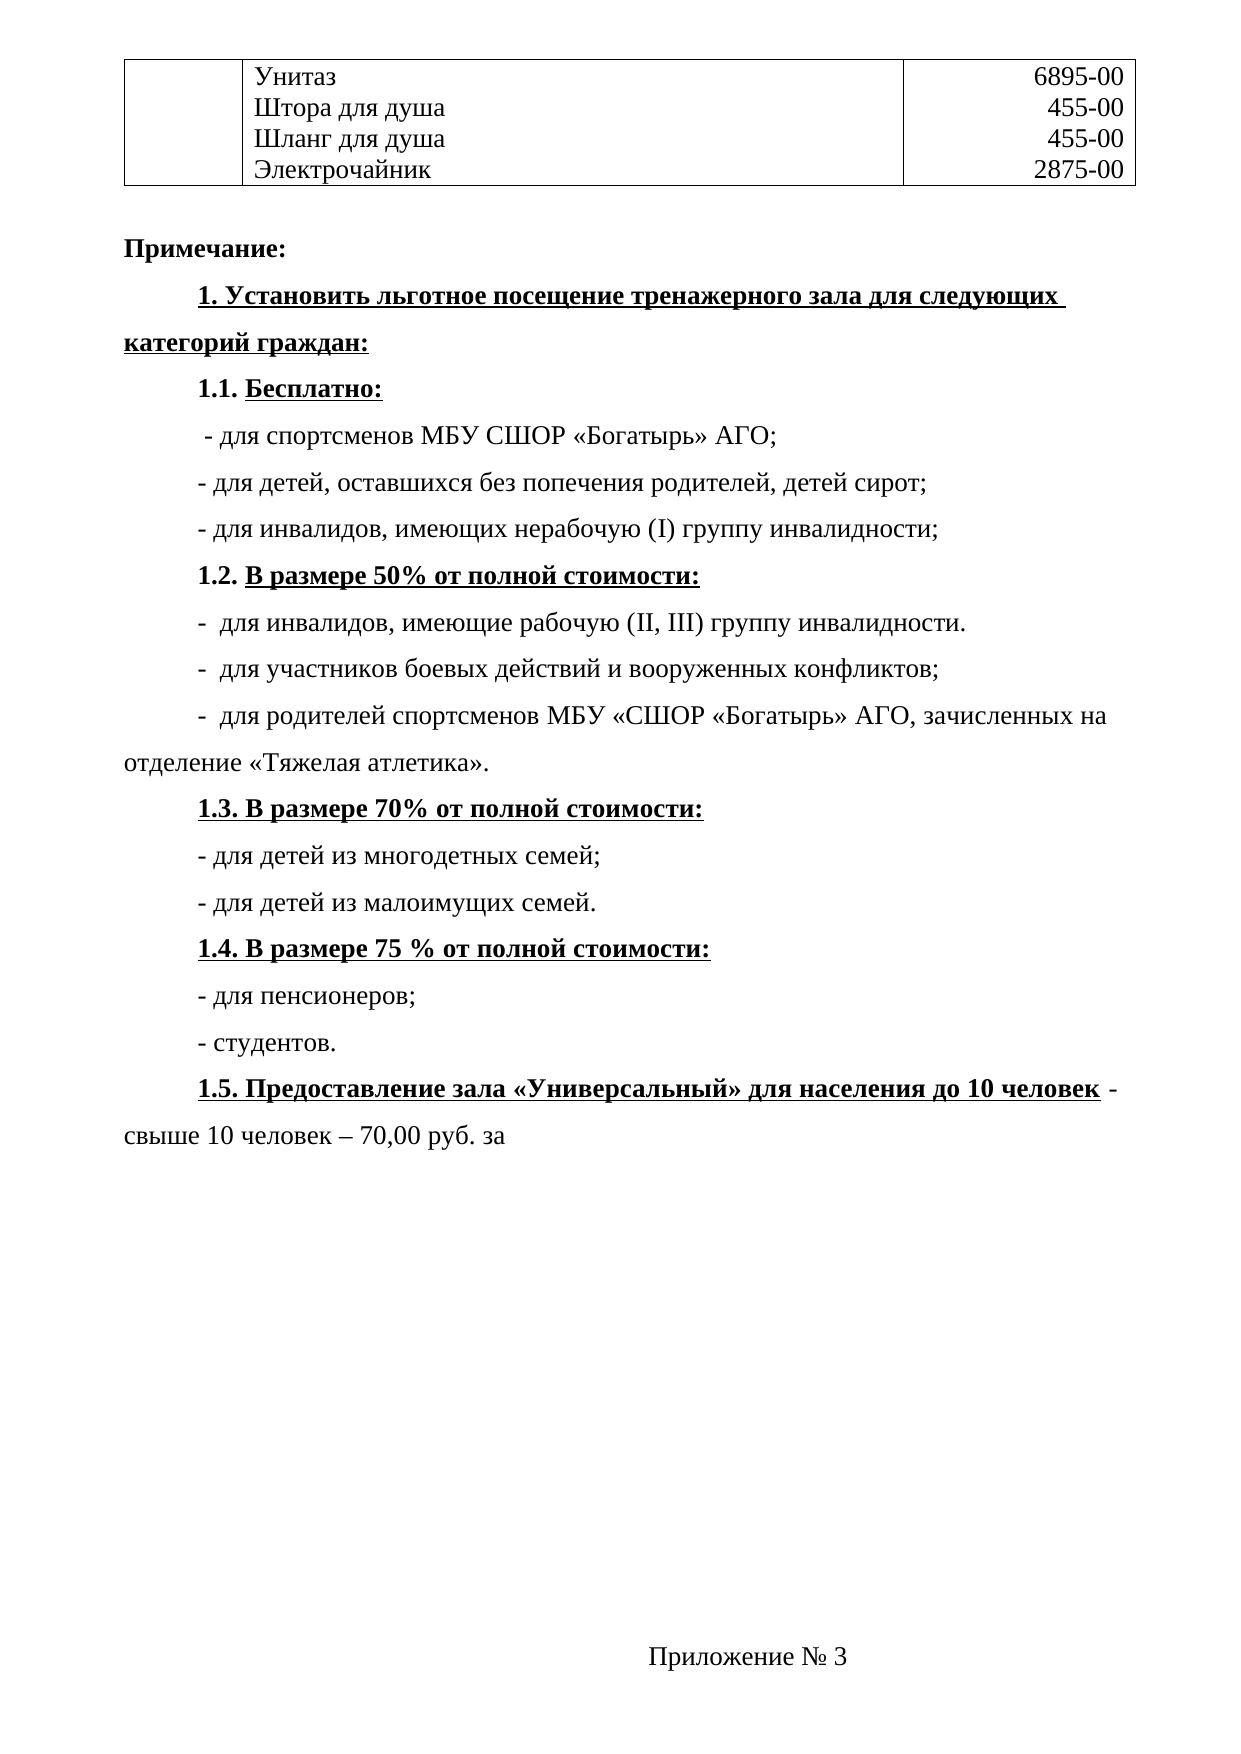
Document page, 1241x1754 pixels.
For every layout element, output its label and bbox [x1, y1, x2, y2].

table_cell [112, 59, 1161, 1671]
